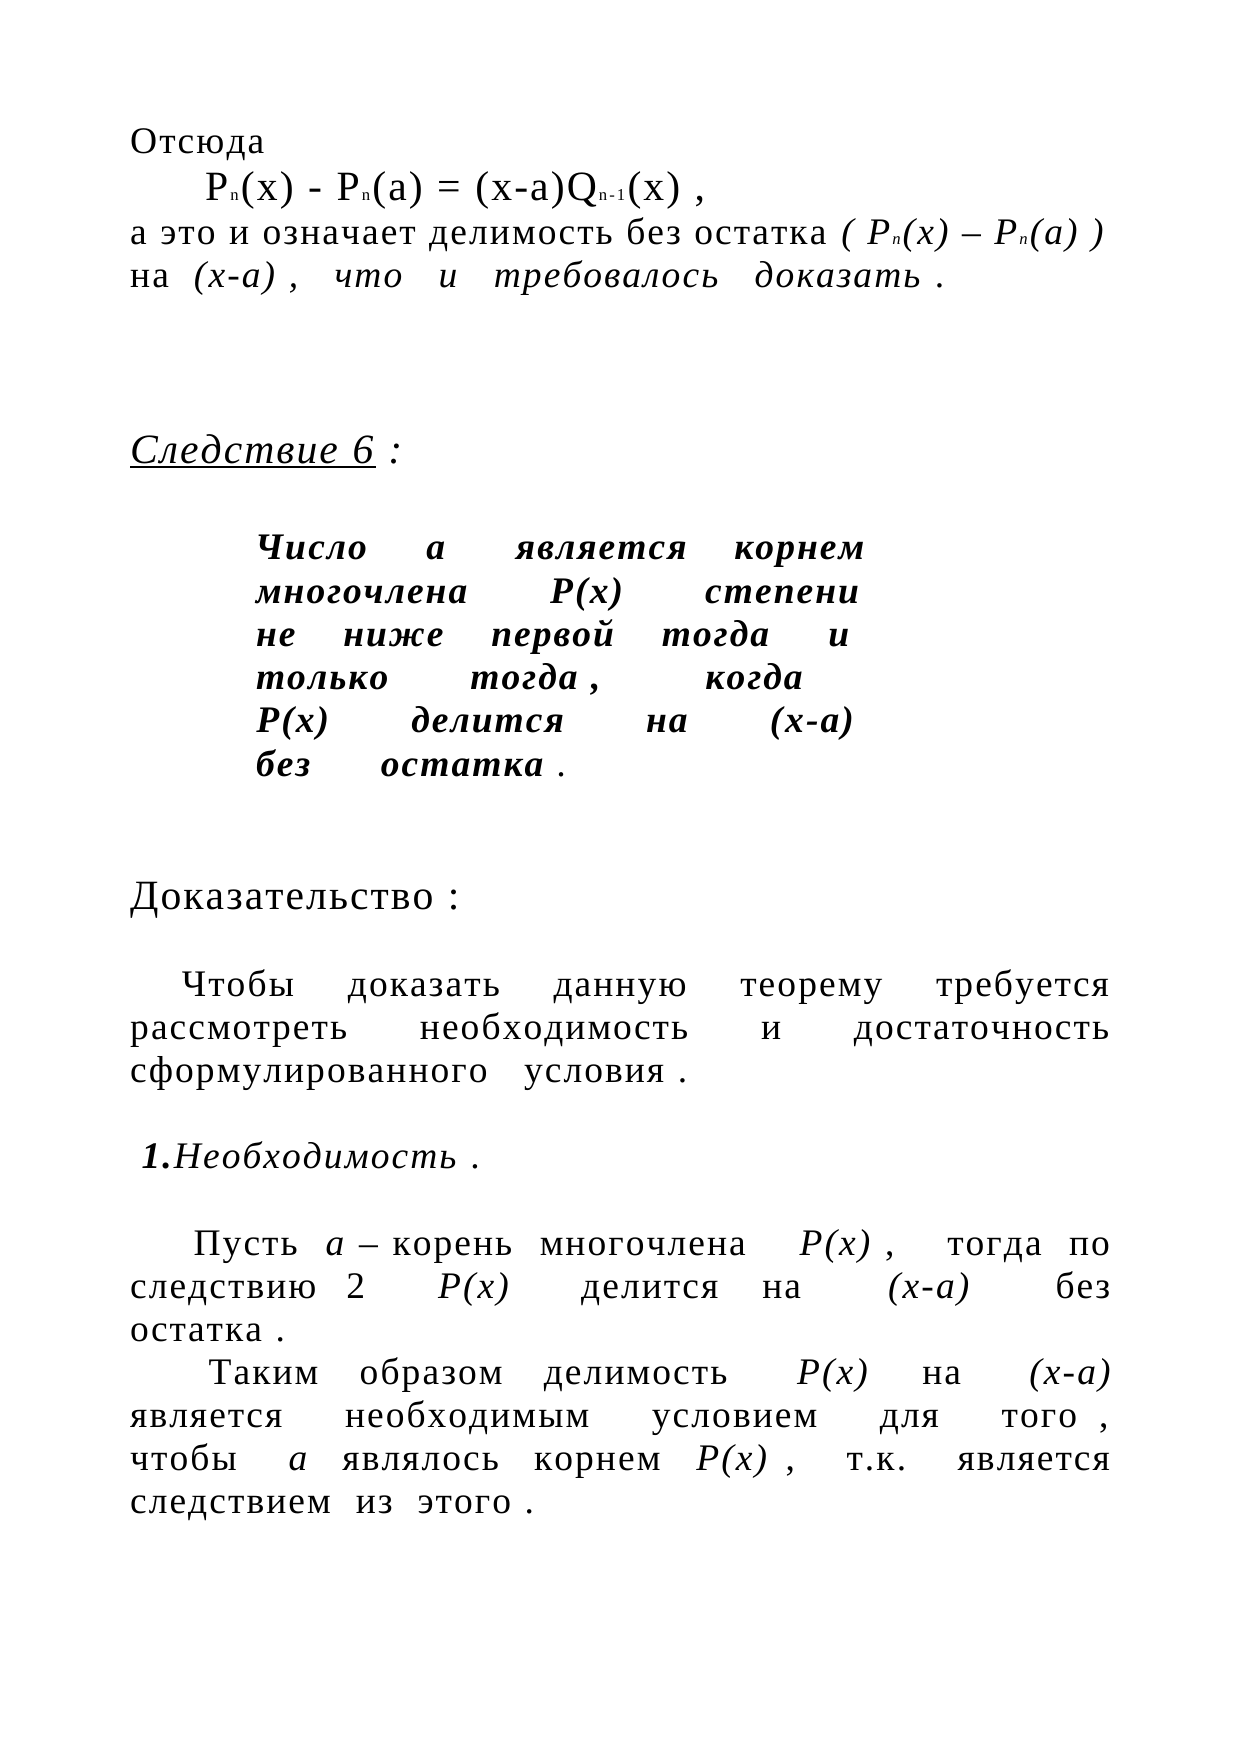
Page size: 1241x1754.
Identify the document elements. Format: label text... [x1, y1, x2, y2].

text а это и означает делимость без остатка ( Pn(x) – Pn(a) ) [130, 209, 1110, 252]
text на (x-a) , что и требовалось доказать . [130, 252, 1110, 295]
text Число a является корнем [130, 521, 1110, 568]
text многочлена P(x) степени [130, 568, 1110, 612]
text 1.Необходимость . [130, 1134, 1110, 1177]
text не ниже первой тогда и [130, 612, 1110, 655]
text Пусть a – корень многочлена P(x) , тогда по следствию 2 P(x) делится на (x-a) без остатка . [130, 1220, 1110, 1349]
text P(x) делится на (x-a) [130, 698, 1110, 741]
text только тогда , когда [130, 655, 1110, 698]
text без остатка . [130, 741, 1110, 784]
text Доказательство : [130, 870, 1110, 918]
text Pn(x) - Pn(a) = (x-a)Qn-1(x) , [130, 161, 1110, 209]
text Отсюда [130, 118, 1110, 161]
text Следствие 6 : [130, 425, 1110, 473]
text Чтобы доказать данную теорему требуется рассмотреть необходимость и достаточность сформулированного условия . [130, 961, 1110, 1091]
text Таким образом делимость P(x) на (x-a) является необходимым условием для того , чтобы a являлось корнем P(x) , т.к. является следствием из этого . [130, 1349, 1110, 1522]
